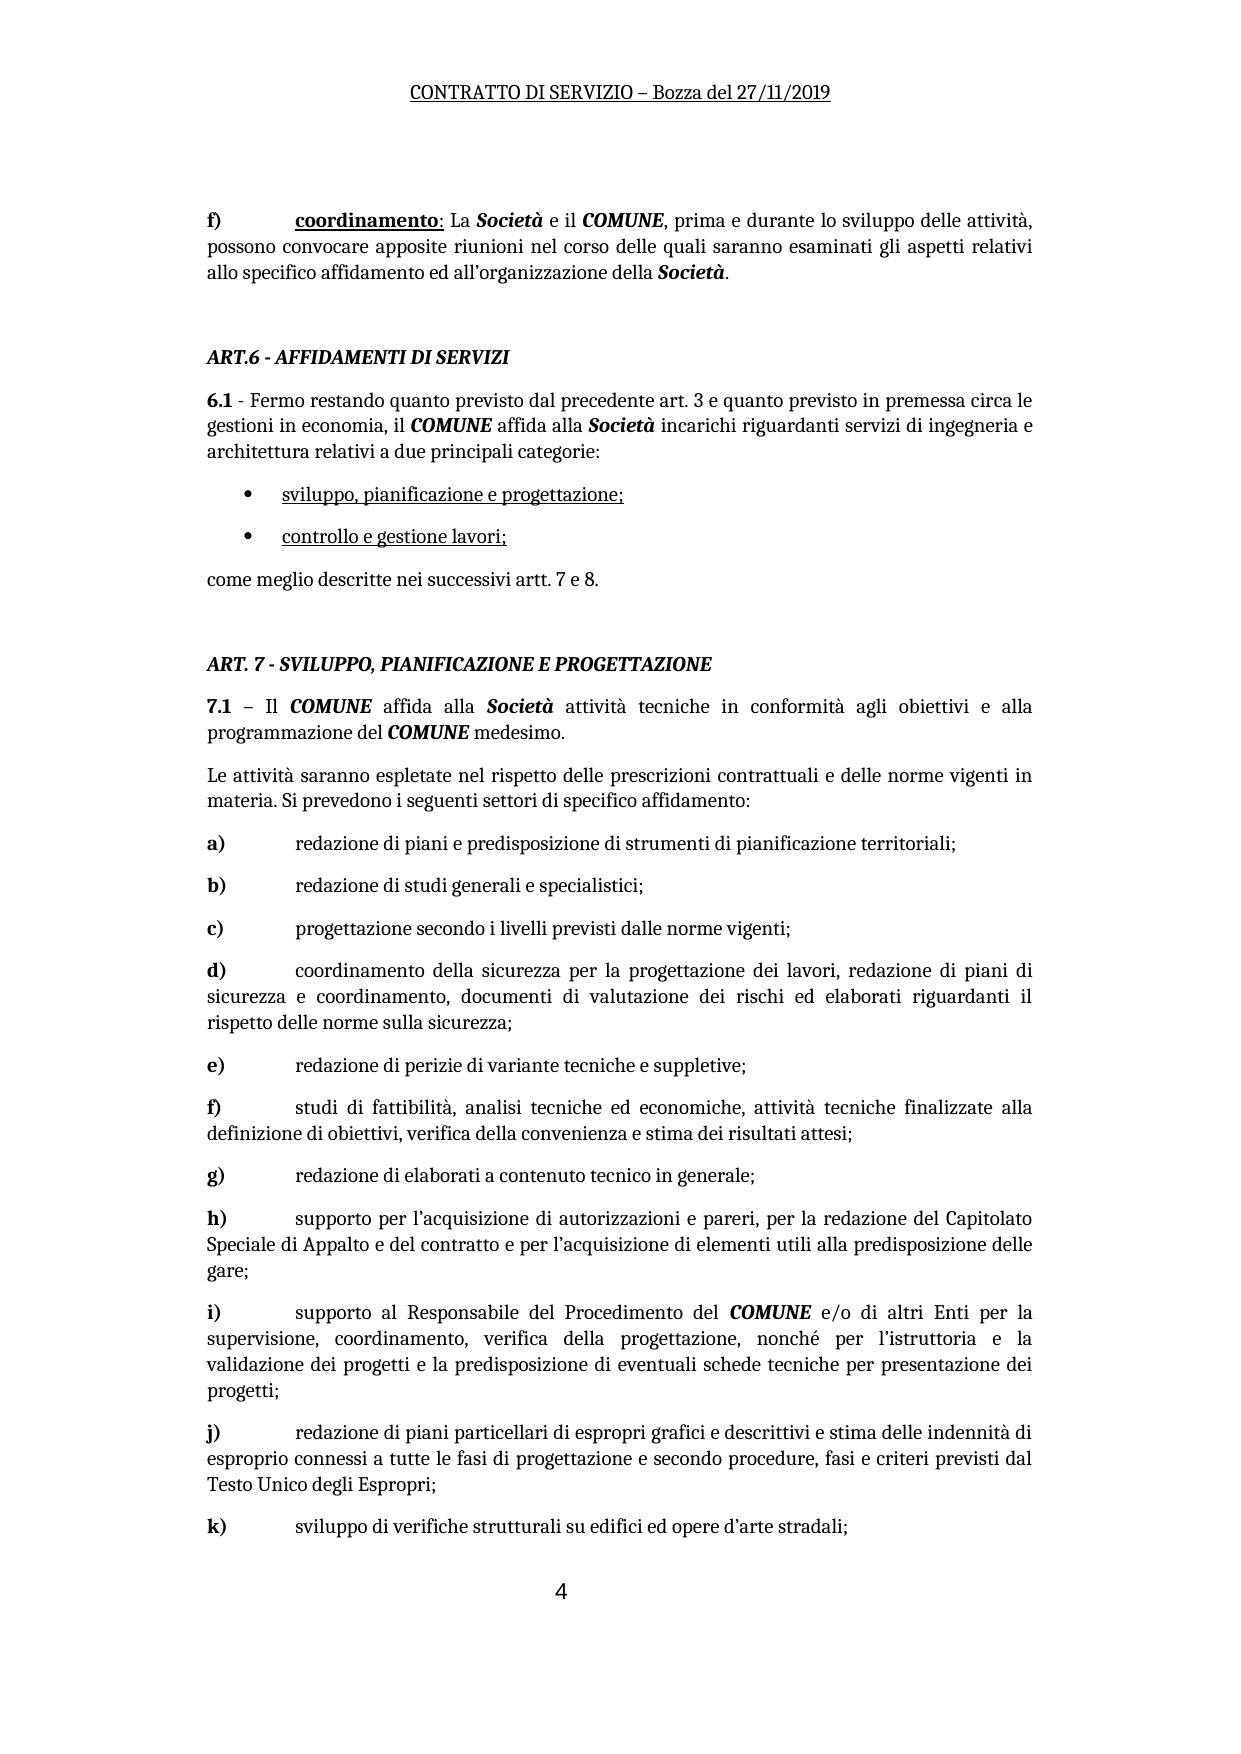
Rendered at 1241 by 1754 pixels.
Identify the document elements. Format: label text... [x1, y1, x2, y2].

list redazione di studi generali e specialistici; [207, 874, 1034, 898]
text come meglio descritte nei successivi artt. 7 e 8. [207, 567, 1034, 591]
list sviluppo, pianificazione e progettazione; [244, 482, 1034, 506]
list coordinamento della sicurezza per la progettazione dei lavori, redazione di piani di sicurezza e coordinamento, documenti di valutazione dei rischi ed elaborati riguardanti il rispetto delle norme sulla sicurezza; [207, 959, 1034, 1035]
list supporto per l’acquisizione di autorizzazioni e pareri, per la redazione del Capitolato Speciale di Appalto e del contratto e per l’acquisizione di elementi utili alla predisposizione delle gare; [207, 1207, 1034, 1282]
list progettazione secondo i livelli previsti dalle norme vigenti; [207, 917, 1034, 941]
list coordinamento: La Società e il COMUNE, prima e durante lo sviluppo delle attività, possono convocare apposite riunioni nel corso delle quali saranno esaminati gli aspetti relativi allo specifico affidamento ed all’organizzazione della Società. [207, 209, 1034, 285]
list controllo e gestione lavori; [244, 525, 1034, 549]
list redazione di perizie di variante tecniche e suppletive; [207, 1053, 1034, 1077]
list sviluppo di verifiche strutturali su edifici ed opere d’arte stradali; [207, 1515, 1034, 1539]
list redazione di elaborati a contenuto tecnico in generale; [207, 1164, 1034, 1188]
text Le attività saranno espletate nel rispetto delle prescrizioni contrattuali e delle norme vigenti in materia. Si prevedono i seguenti settori di specifico affidamento: [207, 763, 1034, 813]
list studi di fattibilità, analisi tecniche ed economiche, attività tecniche finalizzate alla definizione di obiettivi, verifica della convenienza e stima dei risultati attesi; [207, 1096, 1034, 1146]
list redazione di piani e predisposizione di strumenti di pianificazione territoriali; [207, 832, 1034, 856]
subtitle ART.6 - AFFIDAMENTI DI SERVIZI [207, 346, 1034, 370]
list supporto al Responsabile del Procedimento del COMUNE e/o di altri Enti per la supervisione, coordinamento, verifica della progettazione, nonché per l’istruttoria e la validazione dei progetti e la predisposizione di eventuali schede tecniche per presentazione dei progetti; [207, 1301, 1034, 1402]
text 6.1 - Fermo restando quanto previsto dal precedente art. 3 e quanto previsto in premessa circa le gestioni in economia, il COMUNE affida alla Società incarichi riguardanti servizi di ingegneria e architettura relativi a due principali categorie: [207, 388, 1034, 464]
text 7.1 – Il COMUNE affida alla Società attività tecniche in conformità agli obiettivi e alla programmazione del COMUNE medesimo. [207, 695, 1034, 745]
subtitle ART. 7 - SVILUPPO, PIANIFICAZIONE E PROGETTAZIONE [207, 652, 1034, 676]
list redazione di piani particellari di espropri grafici e descrittivi e stima delle indennità di esproprio connessi a tutte le fasi di progettazione e secondo procedure, fasi e criteri previsti dal Testo Unico degli Espropri; [207, 1421, 1034, 1496]
